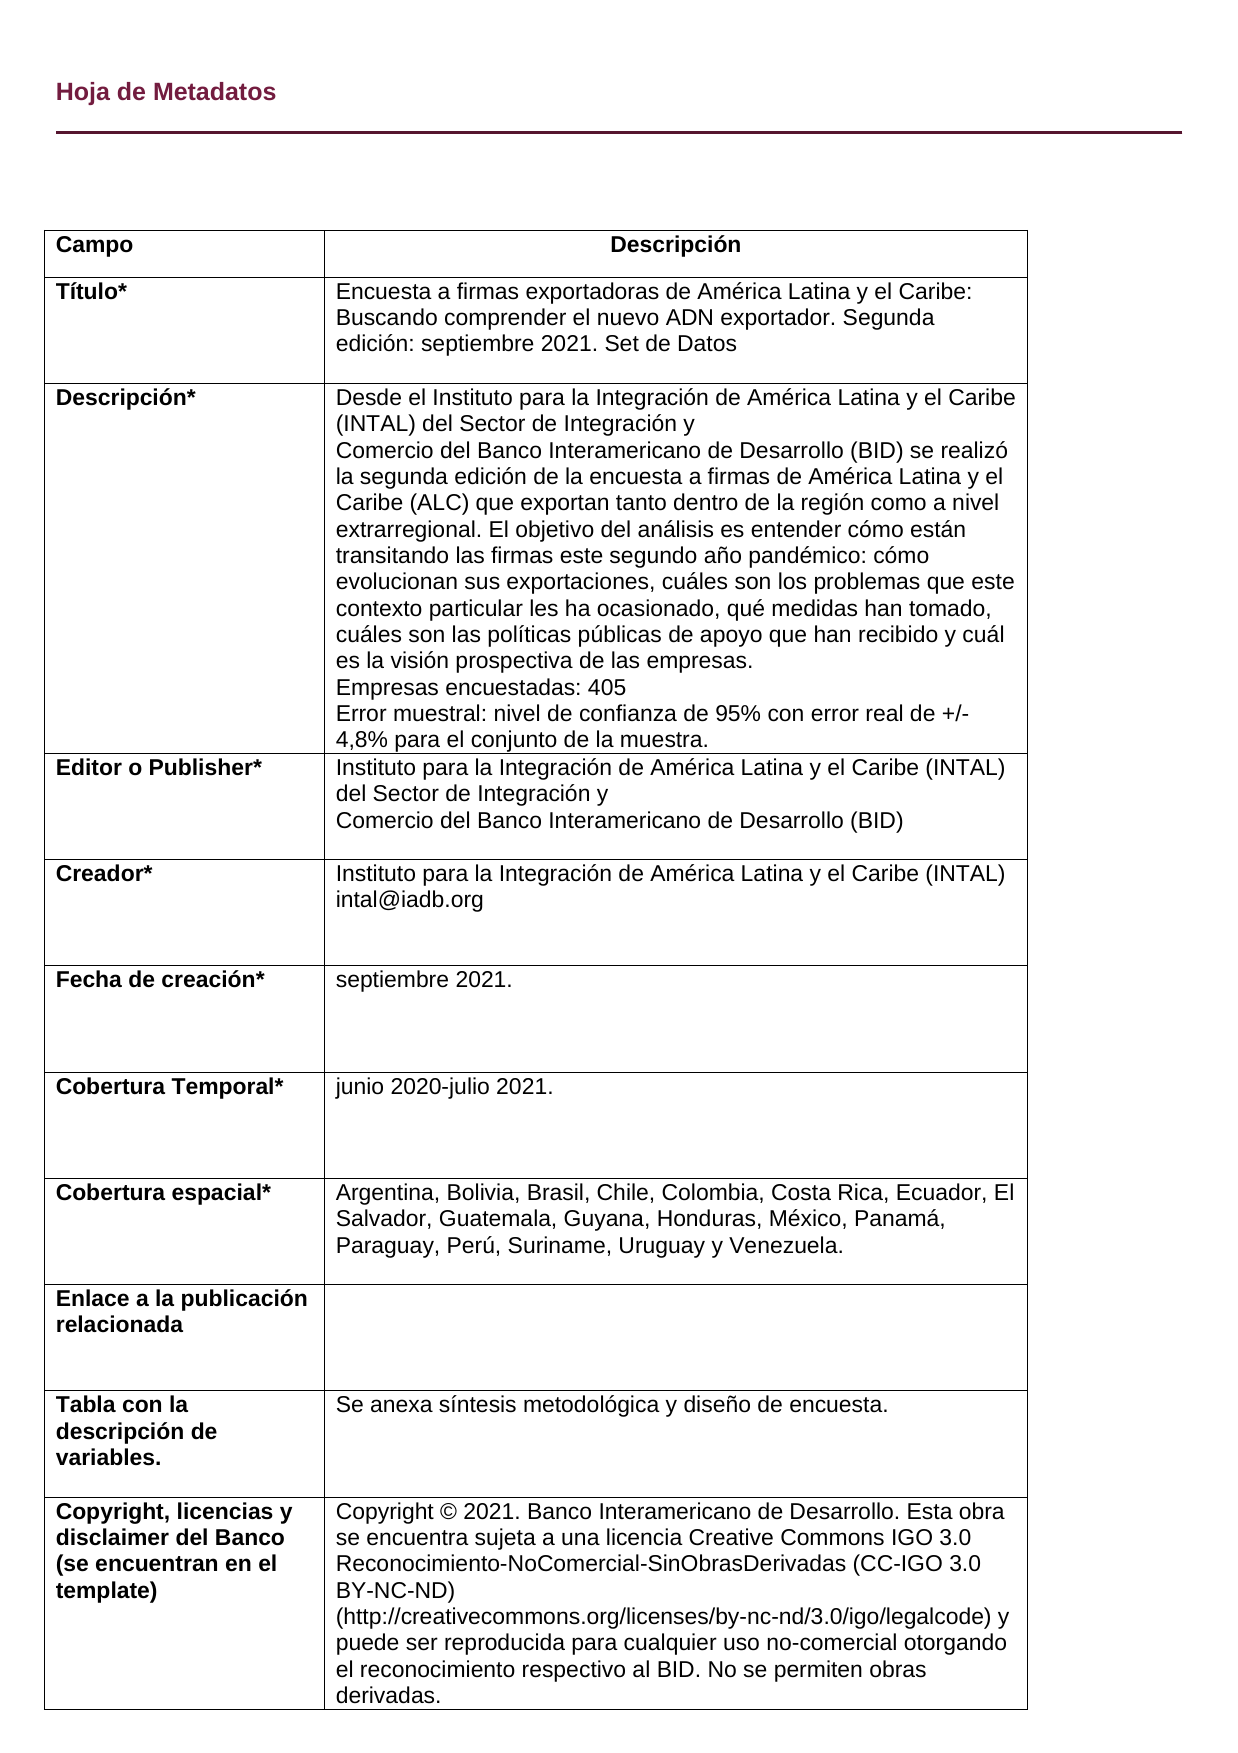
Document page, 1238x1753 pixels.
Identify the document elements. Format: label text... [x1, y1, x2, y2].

table_cell Título* [45, 278, 324, 383]
table_cell Encuesta a firmas exportadoras de América Latina y el Caribe: Buscando comprender el nuevo ADN exportador. Segunda edición: septiembre 2021. Set de Datos [325, 278, 1027, 383]
table_cell Instituto para la Integración de América Latina y el Caribe (INTAL) del Sector de Integración y Comercio del Banco Interamericano de Desarrollo (BID) [325, 754, 1027, 859]
table_cell Editor o Publisher* [45, 754, 324, 859]
table_cell junio 2020-julio 2021. [325, 1073, 1027, 1178]
table_cell Instituto para la Integración de América Latina y el Caribe (INTAL) intal@iadb.org [325, 860, 1027, 965]
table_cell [325, 1498, 1027, 1708]
table_cell Fecha de creación* [45, 966, 324, 1072]
table_cell Desde el Instituto para la Integración de América Latina y el Caribe (INTAL) del Sector de Integración y Comercio del Banco Interamericano de Desarrollo (BID) se realizó la segunda edición de la encuesta a firmas de América Latina y el Caribe (ALC) que exportan tanto dentro de la región como a nivel extrarregional. El objetivo del análisis es entender cómo están transitando las firmas este segundo año pandémico: cómo evolucionan sus exportaciones, cuáles son los problemas que este contexto particular les ha ocasionado, qué medidas han tomado, cuáles son las políticas públicas de apoyo que han recibido y cuál es la visión prospectiva de las empresas. Empresas encuestadas: 405 Error muestral: nivel de confianza de 95% con error real de +/- 4,8% para el conjunto de la muestra. [325, 384, 1027, 753]
subtitle Hoja de Metadatos [56, 77, 1182, 131]
table_cell Cobertura espacial* [45, 1179, 324, 1284]
table_header Campo [45, 231, 324, 277]
table_cell Enlace a la publicación relacionada [45, 1285, 324, 1390]
table_cell Tabla con la descripción de variables. [45, 1391, 324, 1497]
table_cell Creador* [45, 860, 324, 965]
table_cell Descripción* [45, 384, 324, 753]
table_cell Argentina, Bolivia, Brasil, Chile, Colombia, Costa Rica, Ecuador, El Salvador, Guatemala, Guyana, Honduras, México, Panamá, Paraguay, Perú, Suriname, Uruguay y Venezuela. [325, 1179, 1027, 1284]
table_cell Se anexa síntesis metodológica y diseño de encuesta. [325, 1391, 1027, 1497]
table_cell [325, 1285, 1027, 1390]
table_cell Cobertura Temporal* [45, 1073, 324, 1178]
table_header Descripción [325, 231, 1027, 277]
table_cell septiembre 2021. [325, 966, 1027, 1072]
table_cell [45, 1498, 324, 1708]
